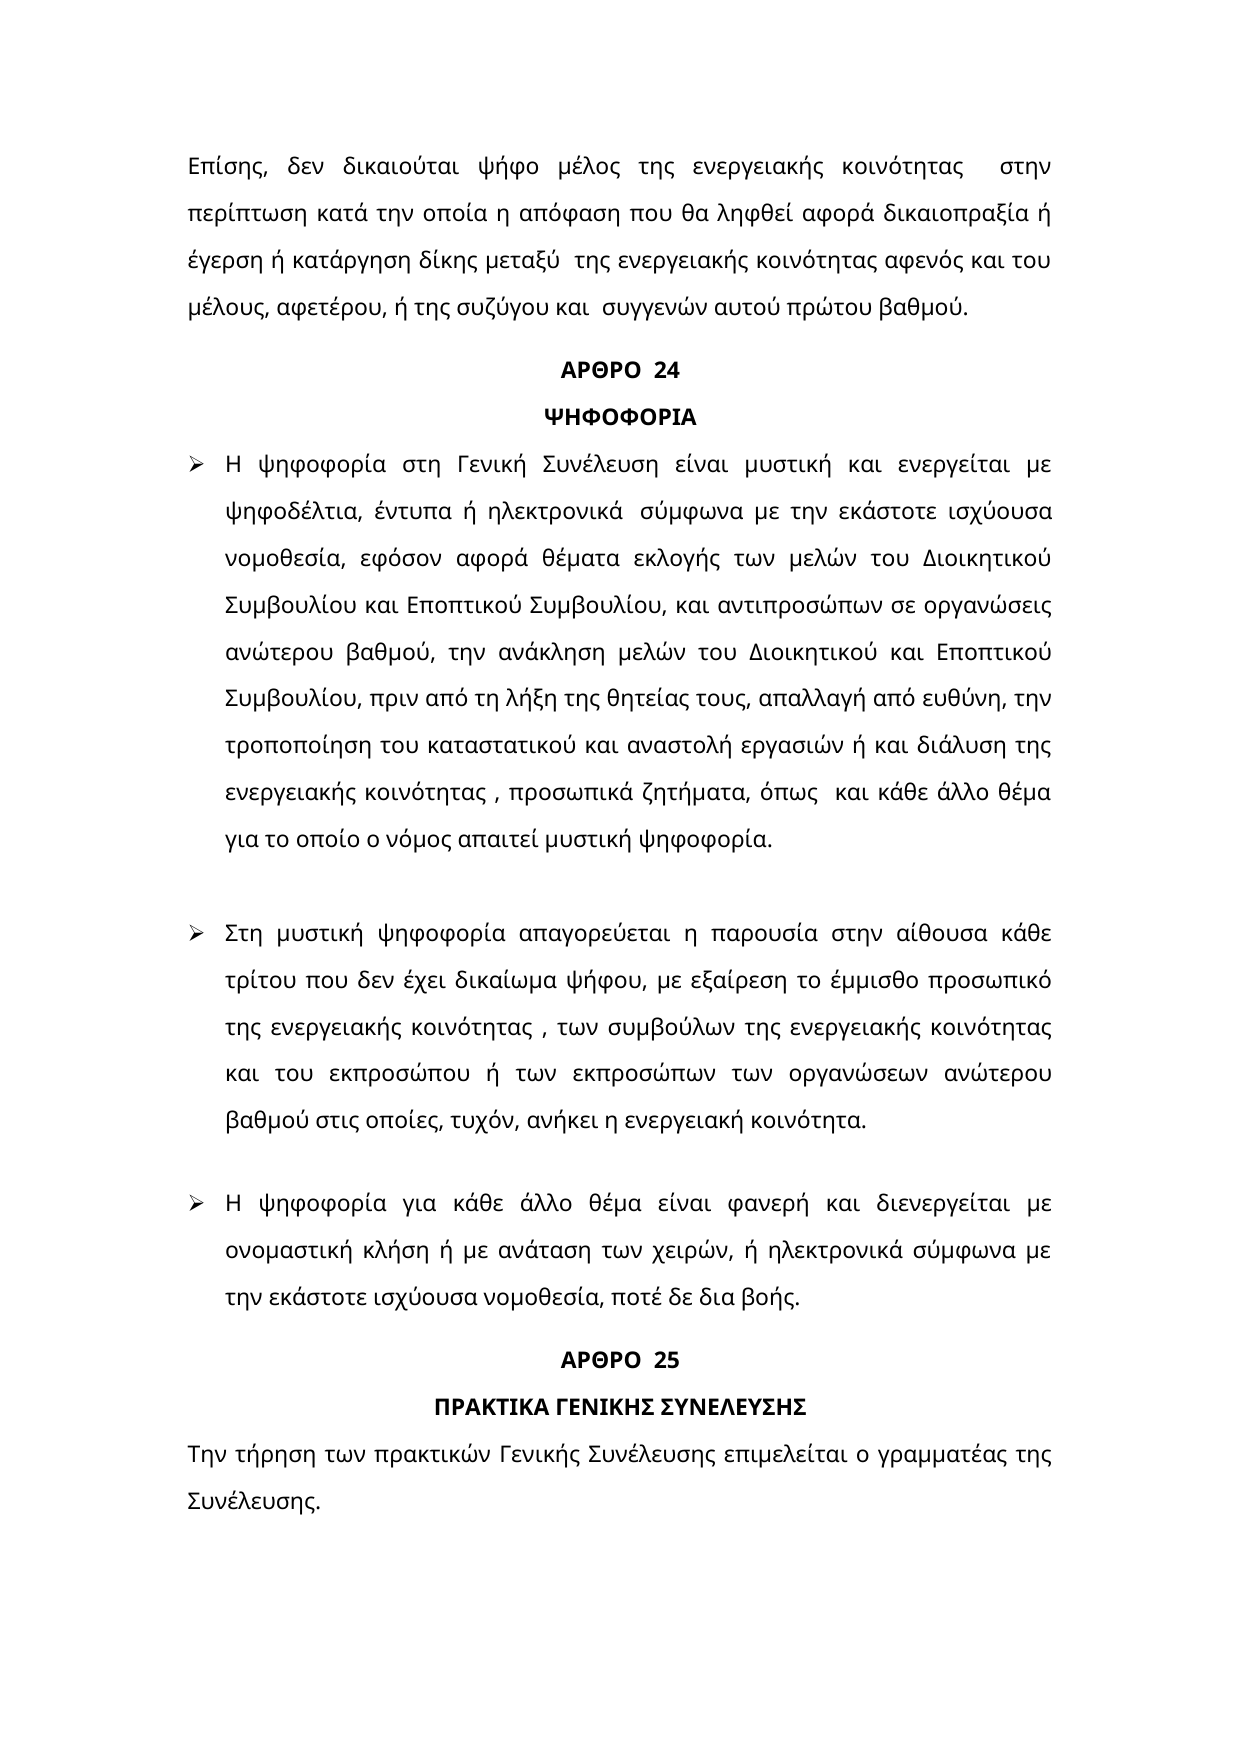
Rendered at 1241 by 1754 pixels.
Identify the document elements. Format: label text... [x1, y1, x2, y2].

text ΑΡΘΡΟ 24 [187, 354, 1053, 385]
text ΑΡΘΡΟ 25 [187, 1344, 1053, 1376]
text Την τήρηση των πρακτικών Γενικής Συνέλευσης επιμελείται ο γραμματέας της Συνέλευσης. [187, 1438, 1053, 1516]
list Η ψηφοφορία στη Γενική Συνέλευση είναι μυστική και ενεργείται με ψηφοδέλτια, έντυπα ή ηλεκτρονικά σύμφωνα με την εκάστοτε ισχύουσα νομοθεσία, εφόσον αφορά θέματα εκλογής των μελών του Διοικητικού Συμβουλίου και Εποπτικού Συμβουλίου, και αντιπροσώπων σε οργανώσεις ανώτερου βαθμού, την ανάκληση μελών του Διοικητικού και Εποπτικού Συμβουλίου, πριν από τη λήξη της θητείας τους, απαλλαγή από ευθύνη, την τροποποίηση του καταστατικού και αναστολή εργασιών ή και διάλυση της ενεργειακής κοινότητας , προσωπικά ζητήματα, όπως και κάθε άλλο θέμα για το οποίο ο νόμος απαιτεί μυστική ψηφοφορία. [187, 448, 1053, 854]
text ΠΡΑΚΤΙΚΑ ΓΕΝΙΚΗΣ ΣΥΝΕΛΕΥΣΗΣ [187, 1391, 1053, 1422]
list Η ψηφοφορία για κάθε άλλο θέμα είναι φανερή και διενεργείται με ονομαστική κλήση ή με ανάταση των χειρών, ή ηλεκτρονικά σύμφωνα με την εκάστοτε ισχύουσα νομοθεσία, ποτέ δε δια βοής. [187, 1187, 1053, 1312]
text ΨΗΦΟΦΟΡΙΑ [187, 401, 1053, 432]
text Επίσης, δεν δικαιούται ψήφο μέλος της ενεργειακής κοινότητας στην περίπτωση κατά την οποία η απόφαση που θα ληφθεί αφορά δικαιοπραξία ή έγερση ή κατάργηση δίκης μεταξύ της ενεργειακής κοινότητας αφενός και του μέλους, αφετέρου, ή της συζύγου και συγγενών αυτού πρώτου βαθμού. [187, 150, 1053, 322]
list Στη μυστική ψηφοφορία απαγορεύεται η παρουσία στην αίθουσα κάθε τρίτου που δεν έχει δικαίωμα ψήφου, με εξαίρεση το έμμισθο προσωπικό της ενεργειακής κοινότητας , των συμβούλων της ενεργειακής κοινότητας και του εκπροσώπου ή των εκπροσώπων των οργανώσεων ανώτερου βαθμού στις οποίες, τυχόν, ανήκει η ενεργειακή κοινότητα. [187, 917, 1053, 1135]
